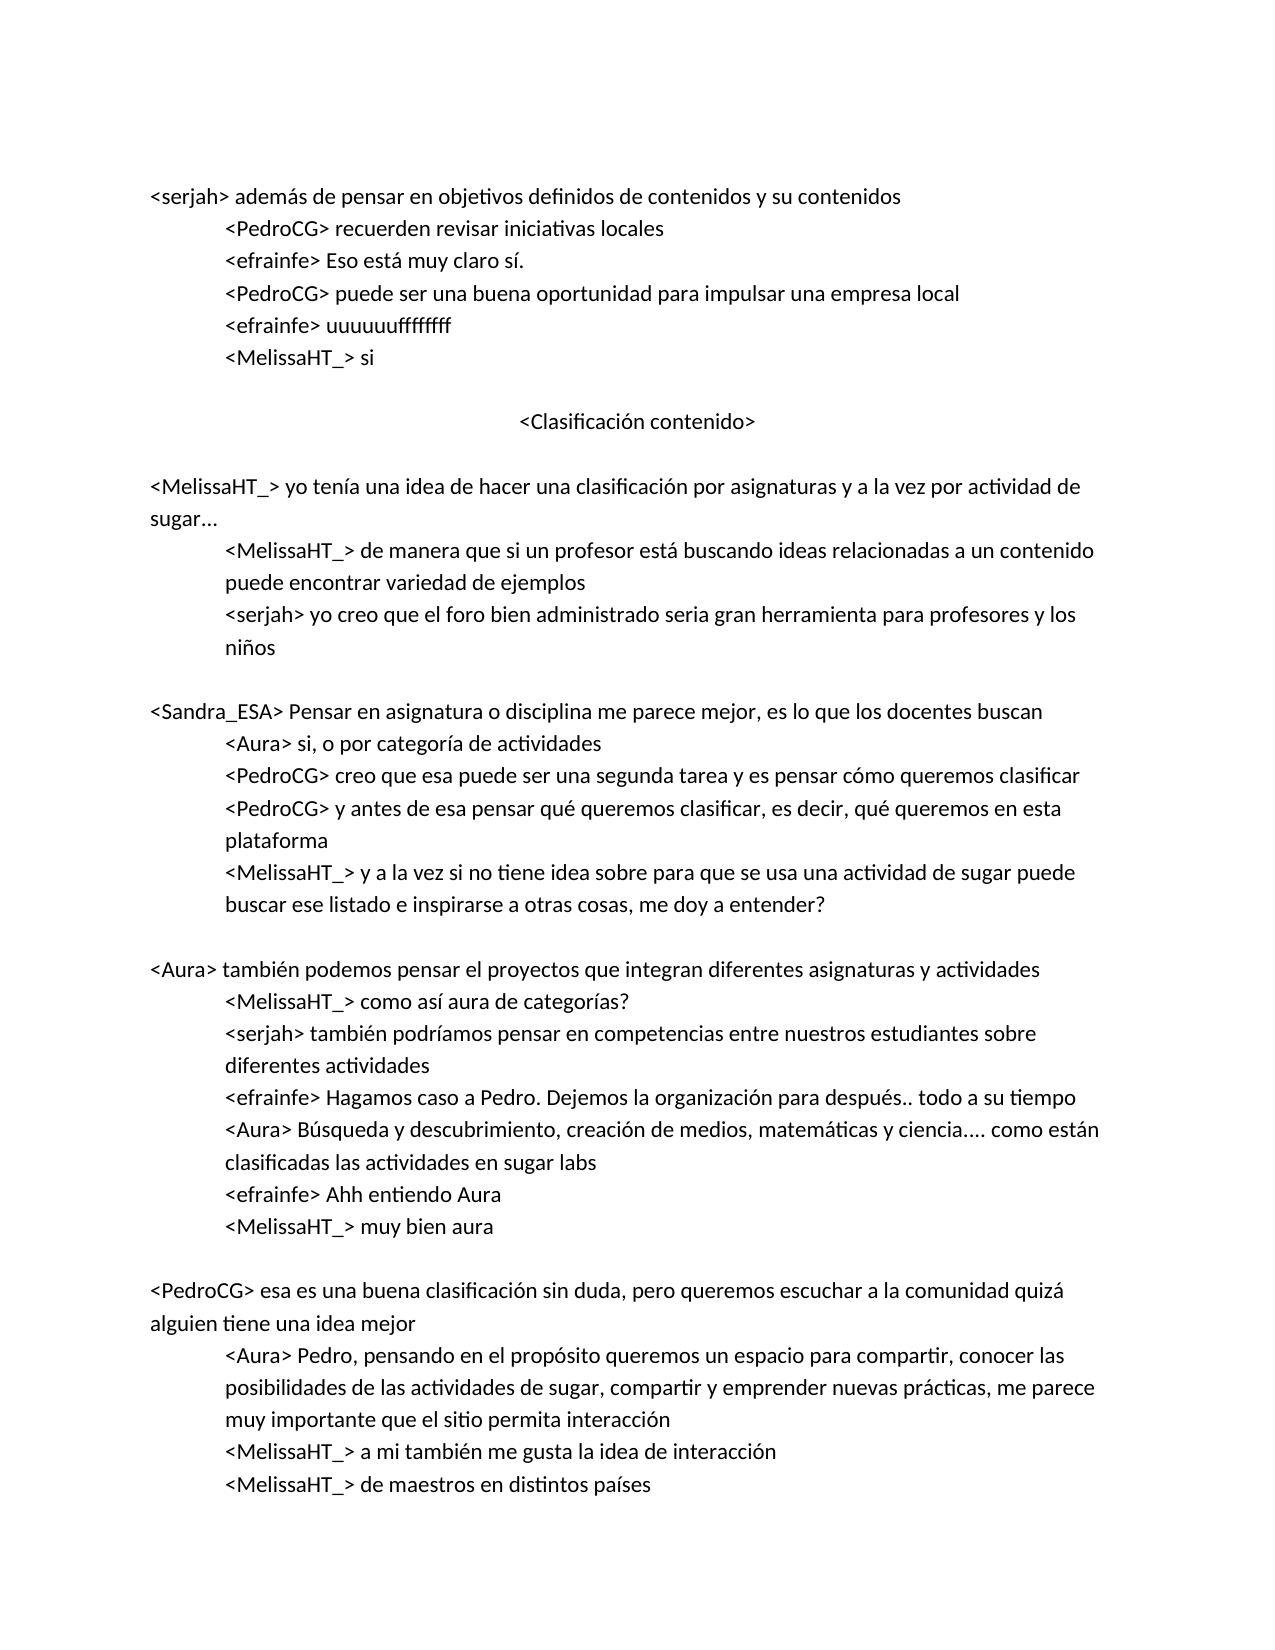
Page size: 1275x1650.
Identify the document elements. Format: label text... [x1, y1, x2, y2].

text <Aura> también podemos pensar el proyectos que integran diferentes asignaturas y actividades [150, 955, 1125, 983]
text <Clasificación contenido> [150, 407, 1125, 436]
text <MelissaHT_> muy bien aura [225, 1212, 1125, 1240]
text <MelissaHT_> yo tenía una idea de hacer una clasificación por asignaturas y a la vez por actividad de sugar... [150, 472, 1125, 532]
text <efrainfe> Eso está muy claro sí. [225, 247, 1125, 274]
text <PedroCG> recuerden revisar iniciativas locales [225, 214, 1125, 242]
text <MelissaHT_> a mi también me gusta la idea de interacción [225, 1437, 1125, 1466]
text <MelissaHT_> de maestros en distintos países [225, 1470, 1125, 1498]
text <Aura> Pedro, pensando en el propósito queremos un espacio para compartir, conocer las posibilidades de las actividades de sugar, compartir y emprender nuevas prácticas, me parece muy importante que el sitio permita interacción [225, 1341, 1125, 1433]
text <Aura> si, o por categoría de actividades [150, 729, 1125, 757]
text <PedroCG> y antes de esa pensar qué queremos clasificar, es decir, qué queremos en esta plataforma [225, 794, 1125, 854]
text <PedroCG> esa es una buena clasificación sin duda, pero queremos escuchar a la comunidad quizá alguien tiene una idea mejor [150, 1277, 1125, 1337]
text <PedroCG> creo que esa puede ser una segunda tarea y es pensar cómo queremos clasificar [225, 762, 1125, 789]
text <PedroCG> puede ser una buena oportunidad para impulsar una empresa local [225, 279, 1125, 307]
text <efrainfe> Hagamos caso a Pedro. Dejemos la organización para después.. todo a su tiempo [225, 1083, 1125, 1111]
text <efrainfe> Ahh entiendo Aura [225, 1180, 1125, 1208]
text <serjah> yo creo que el foro bien administrado seria gran herramienta para profesores y los niños [225, 601, 1125, 661]
text <MelissaHT_> si [150, 343, 1125, 371]
text <serjah> además de pensar en objetivos definidos de contenidos y su contenidos [150, 182, 1125, 210]
text <MelissaHT_> y a la vez si no tiene idea sobre para que se usa una actividad de sugar puede buscar ese listado e inspirarse a otras cosas, me doy a entender? [225, 858, 1125, 918]
text <Aura> Búsqueda y descubrimiento, creación de medios, matemáticas y ciencia.... como están clasificadas las actividades en sugar labs [225, 1116, 1125, 1176]
text <MelissaHT_> de manera que si un profesor está buscando ideas relacionadas a un contenido puede encontrar variedad de ejemplos [225, 536, 1125, 596]
text <MelissaHT_> como así aura de categorías? [150, 987, 1125, 1015]
text <Sandra_ESA> Pensar en asignatura o disciplina me parece mejor, es lo que los docentes buscan [150, 697, 1125, 725]
text <serjah> también podríamos pensar en competencias entre nuestros estudiantes sobre diferentes actividades [225, 1019, 1125, 1079]
text <efrainfe> uuuuuuffffffff [225, 311, 1125, 339]
